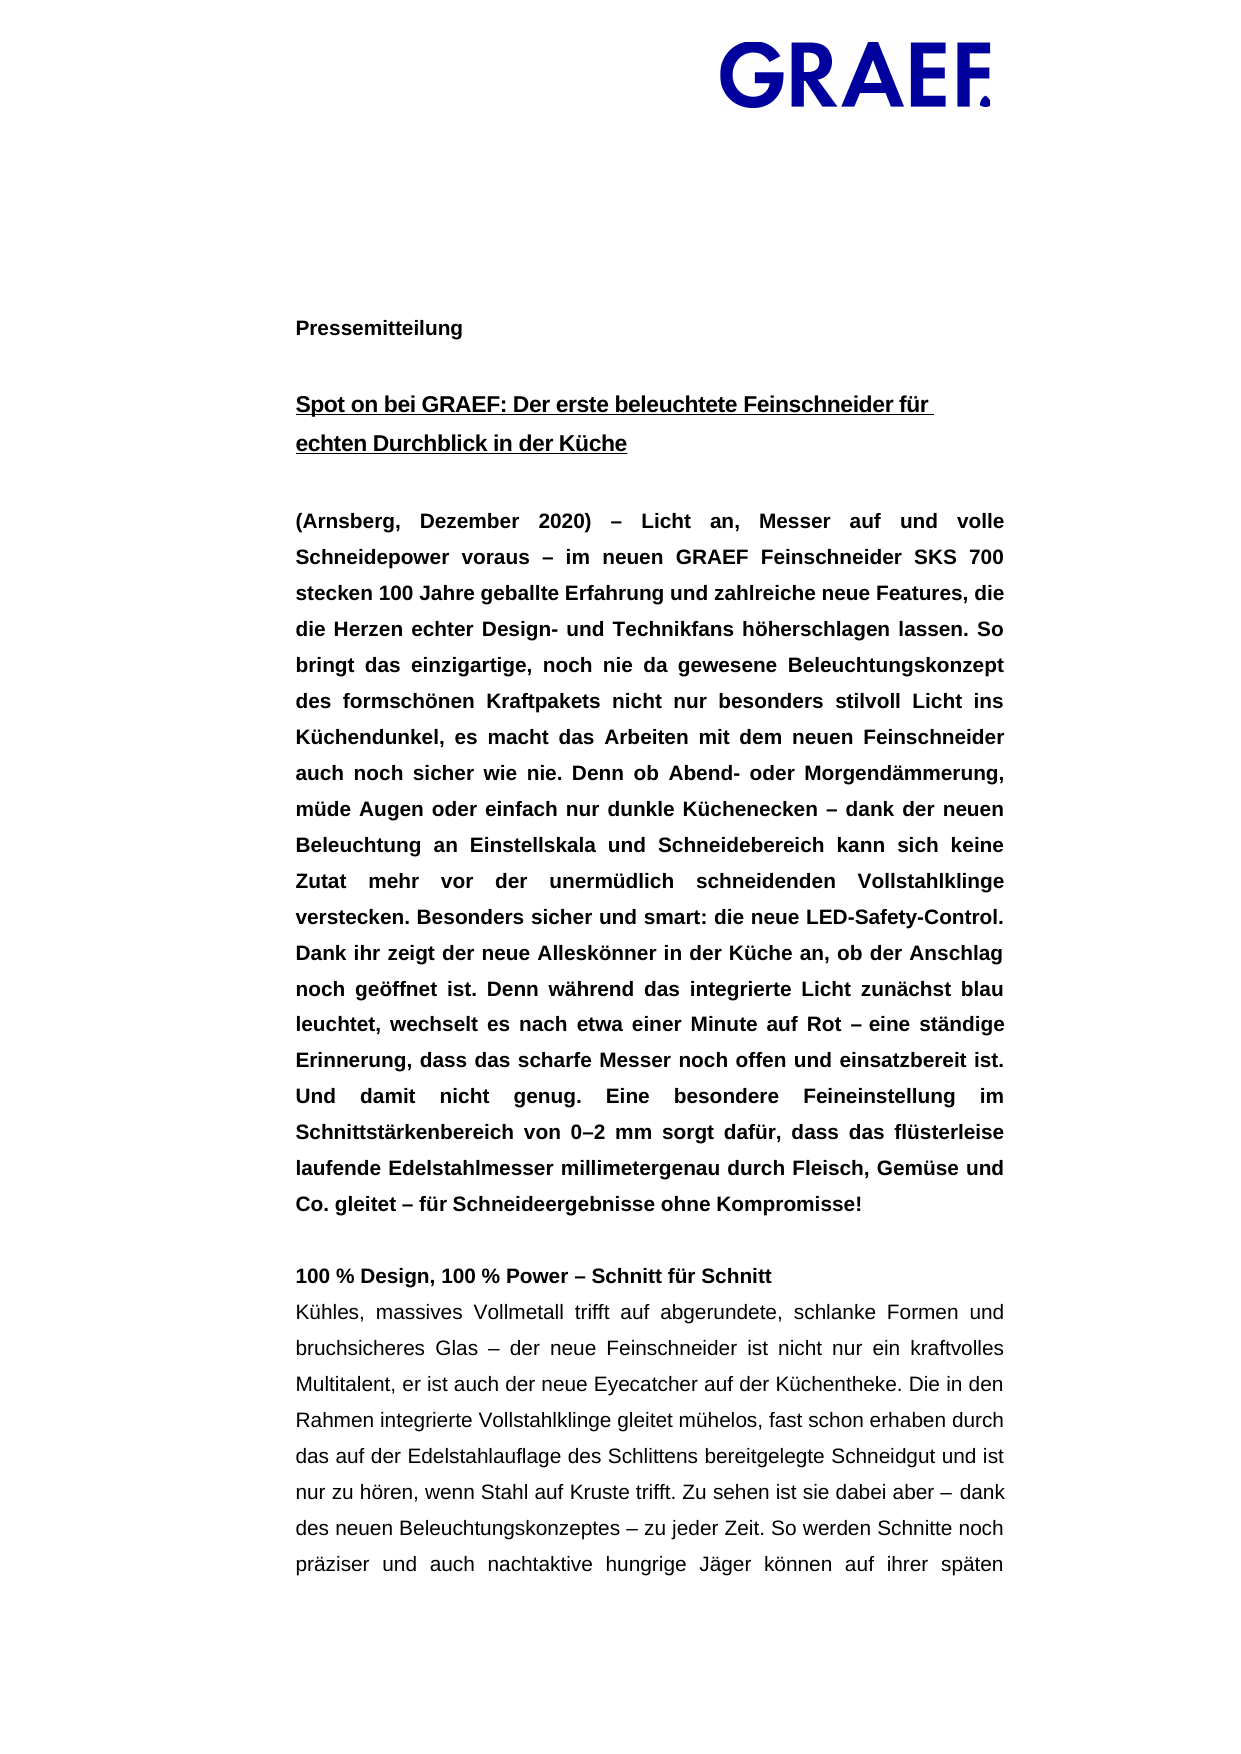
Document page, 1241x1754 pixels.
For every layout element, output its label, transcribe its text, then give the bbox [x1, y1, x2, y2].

text (Arnsberg, Dezember 2020) – Licht an, Messer auf und volle Schneidepower voraus – im neuen GRAEF Feinschneider SKS 700 stecken 100 Jahre geballte Erfahrung und zahlreiche neue Features, die die Herzen echter Design- und Technikfans höherschlagen lassen. So bringt das einzigartige, noch nie da gewesene Beleuchtungskonzept des formschönen Kraftpakets nicht nur besonders stilvoll Licht ins Küchendunkel, es macht das Arbeiten mit dem neuen Feinschneider auch noch sicher wie nie. Denn ob Abend- oder Morgendämmerung, müde Augen oder einfach nur dunkle Küchenecken – dank der neuen Beleuchtung an Einstellskala und Schneidebereich kann sich keine Zutat mehr vor der unermüdlich schneidenden Vollstahlklinge verstecken. Besonders sicher und smart: die neue LED-Safety-Control. Dank ihr zeigt der neue Alleskönner in der Küche an, ob der Anschlag noch geöffnet ist. Denn während das integrierte Licht zunächst blau leuchtet, wechselt es nach etwa einer Minute auf Rot – eine ständige Erinnerung, dass das scharfe Messer noch offen und einsatzbereit ist. Und damit nicht genug. Eine besondere Feineinstellung im Schnittstärkenbereich von 0–2 mm sorgt dafür, dass das flüsterleise laufende Edelstahlmesser millimetergenau durch Fleisch, Gemüse und Co. gleitet – für Schneideergebnisse ohne Kompromisse! [295, 509, 1005, 1216]
text 100 % Design, 100 % Power – Schnitt für Schnitt [295, 1264, 1005, 1288]
picture [720, 42, 991, 108]
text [295, 1300, 1005, 1575]
text Pressemitteilung [295, 315, 1005, 339]
text Spot on bei GRAEF: Der erste beleuchtete Feinschneider für echten Durchblick in der Küche [295, 391, 1005, 457]
